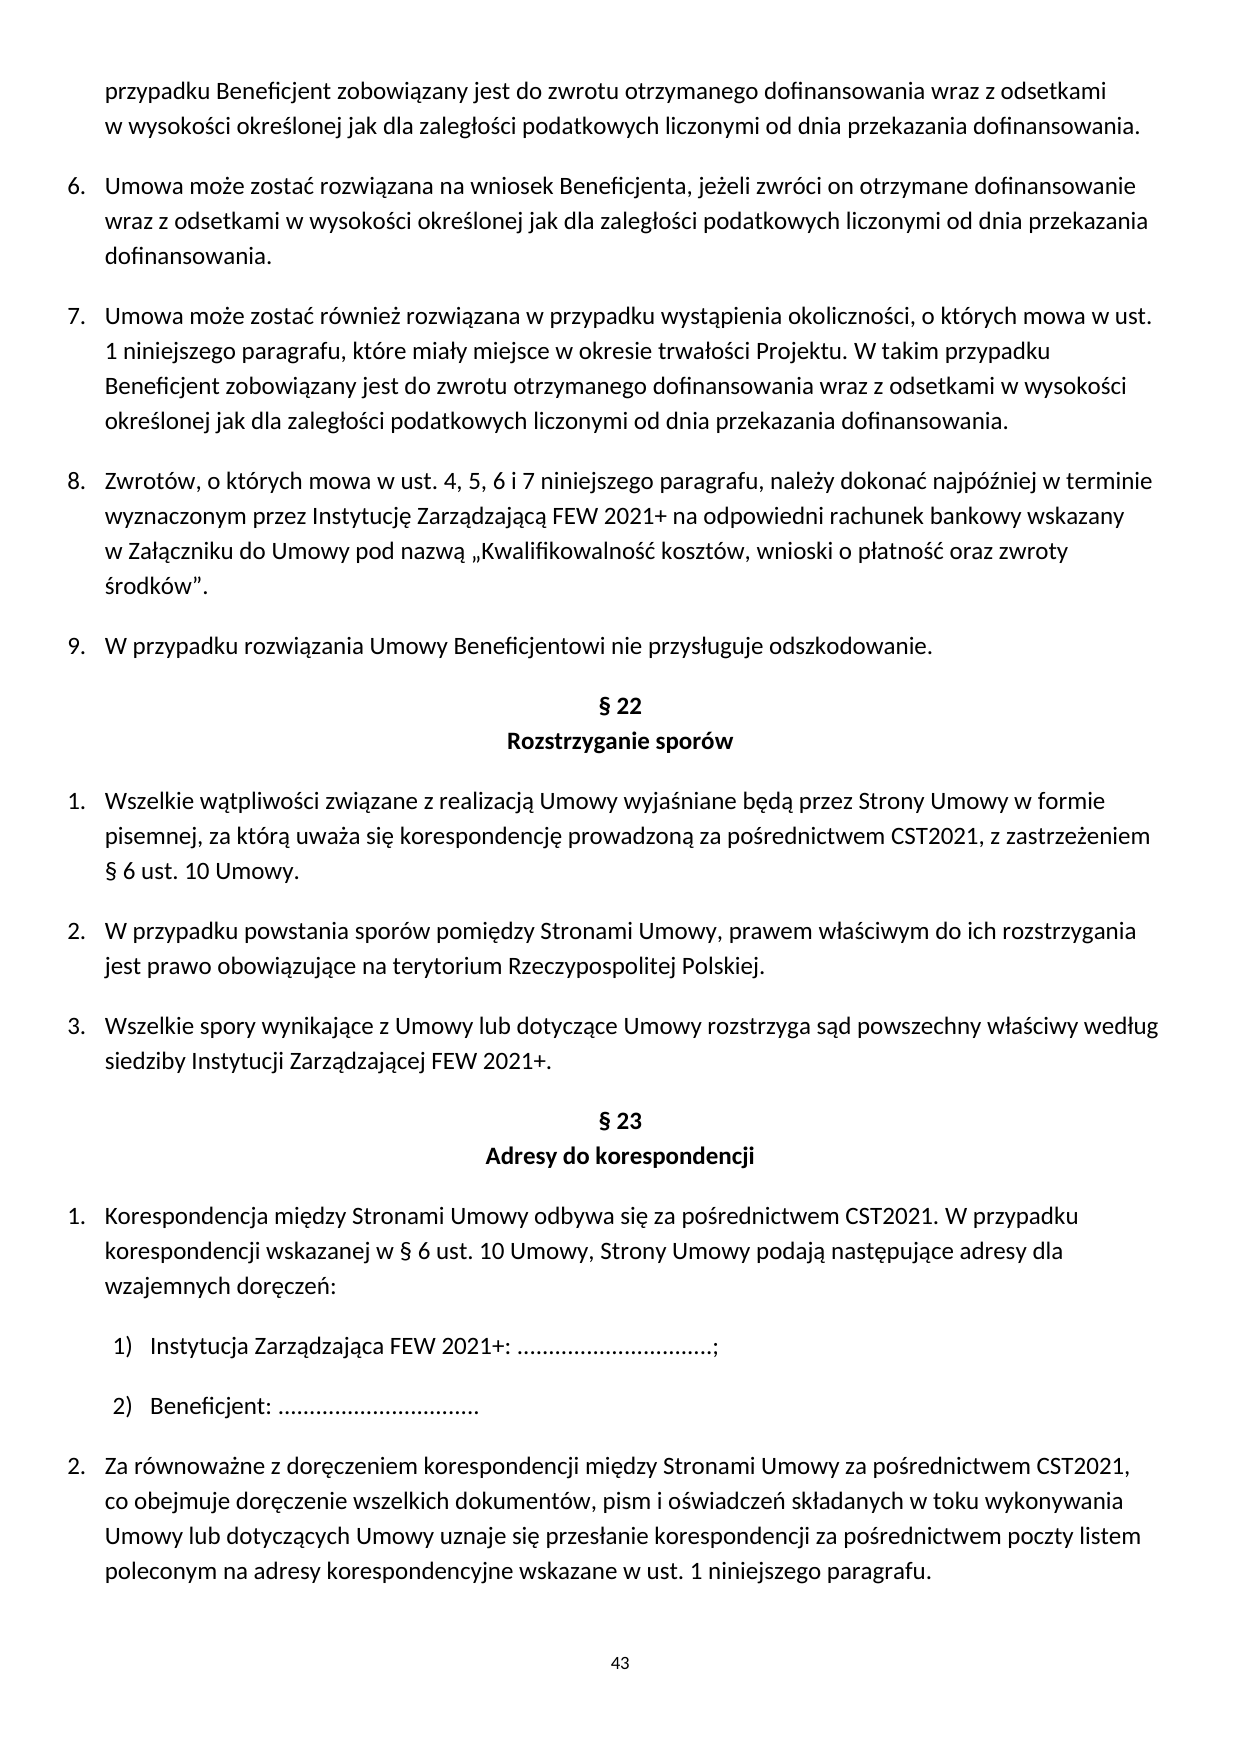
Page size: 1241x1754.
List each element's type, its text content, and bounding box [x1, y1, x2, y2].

text W przypadku rozwiązania Umowy Beneficjentowi nie przysługuje odszkodowanie. [67, 630, 1165, 661]
text Umowa może zostać również rozwiązana w przypadku wystąpienia okoliczności, o których mowa w ust. 1 niniejszego paragrafu, które miały miejsce w okresie trwałości Projektu. W takim przypadku Beneficjent zobowiązany jest do zwrotu otrzymanego dofinansowania wraz z odsetkami w wysokości określonej jak dla zaległości podatkowych liczonymi od dnia przekazania dofinansowania. [67, 300, 1165, 436]
text Zwrotów, o których mowa w ust. 4, 5, 6 i 7 niniejszego paragrafu, należy dokonać najpóźniej w terminie wyznaczonym przez Instytucję Zarządzającą FEW 2021+ na odpowiedni rachunek bankowy wskazany w Załączniku do Umowy pod nazwą „Kwalifikowalność kosztów, wnioski o płatność oraz zwroty środków”. [67, 465, 1165, 601]
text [67, 75, 1165, 141]
subtitle § 23 [75, 1105, 1165, 1136]
list Instytucja Zarządzająca FEW 2021+: ...............................; [112, 1330, 1165, 1361]
list Beneficjent: ................................ [112, 1390, 1165, 1421]
list W przypadku powstania sporów pomiędzy Stronami Umowy, prawem właściwym do ich rozstrzygania jest prawo obowiązujące na terytorium Rzeczypospolitej Polskiej. [67, 915, 1165, 981]
text Za równoważne z doręczeniem korespondencji między Stronami Umowy za pośrednictwem CST2021, co obejmuje doręczenie wszelkich dokumentów, pism i oświadczeń składanych w toku wykonywania Umowy lub dotyczących Umowy uznaje się przesłanie korespondencji za pośrednictwem poczty listem poleconym na adresy korespondencyjne wskazane w ust. 1 niniejszego paragrafu. [67, 1450, 1165, 1586]
subtitle § 22 [75, 690, 1165, 721]
text Umowa może zostać rozwiązana na wniosek Beneficjenta, jeżeli zwróci on otrzymane dofinansowanie wraz z odsetkami w wysokości określonej jak dla zaległości podatkowych liczonymi od dnia przekazania dofinansowania. [67, 170, 1165, 271]
subtitle Adresy do korespondencji [75, 1140, 1165, 1171]
list Wszelkie wątpliwości związane z realizacją Umowy wyjaśniane będą przez Strony Umowy w formie pisemnej, za którą uważa się korespondencję prowadzoną za pośrednictwem CST2021, z zastrzeżeniem § 6 ust. 10 Umowy. [67, 785, 1165, 886]
subtitle Rozstrzyganie sporów [75, 725, 1165, 756]
list Korespondencja między Stronami Umowy odbywa się za pośrednictwem CST2021. W przypadku korespondencji wskazanej w § 6 ust. 10 Umowy, Strony Umowy podają następujące adresy dla wzajemnych doręczeń: [67, 1200, 1165, 1301]
list Wszelkie spory wynikające z Umowy lub dotyczące Umowy rozstrzyga sąd powszechny właściwy według siedziby Instytucji Zarządzającej FEW 2021+. [67, 1010, 1165, 1076]
